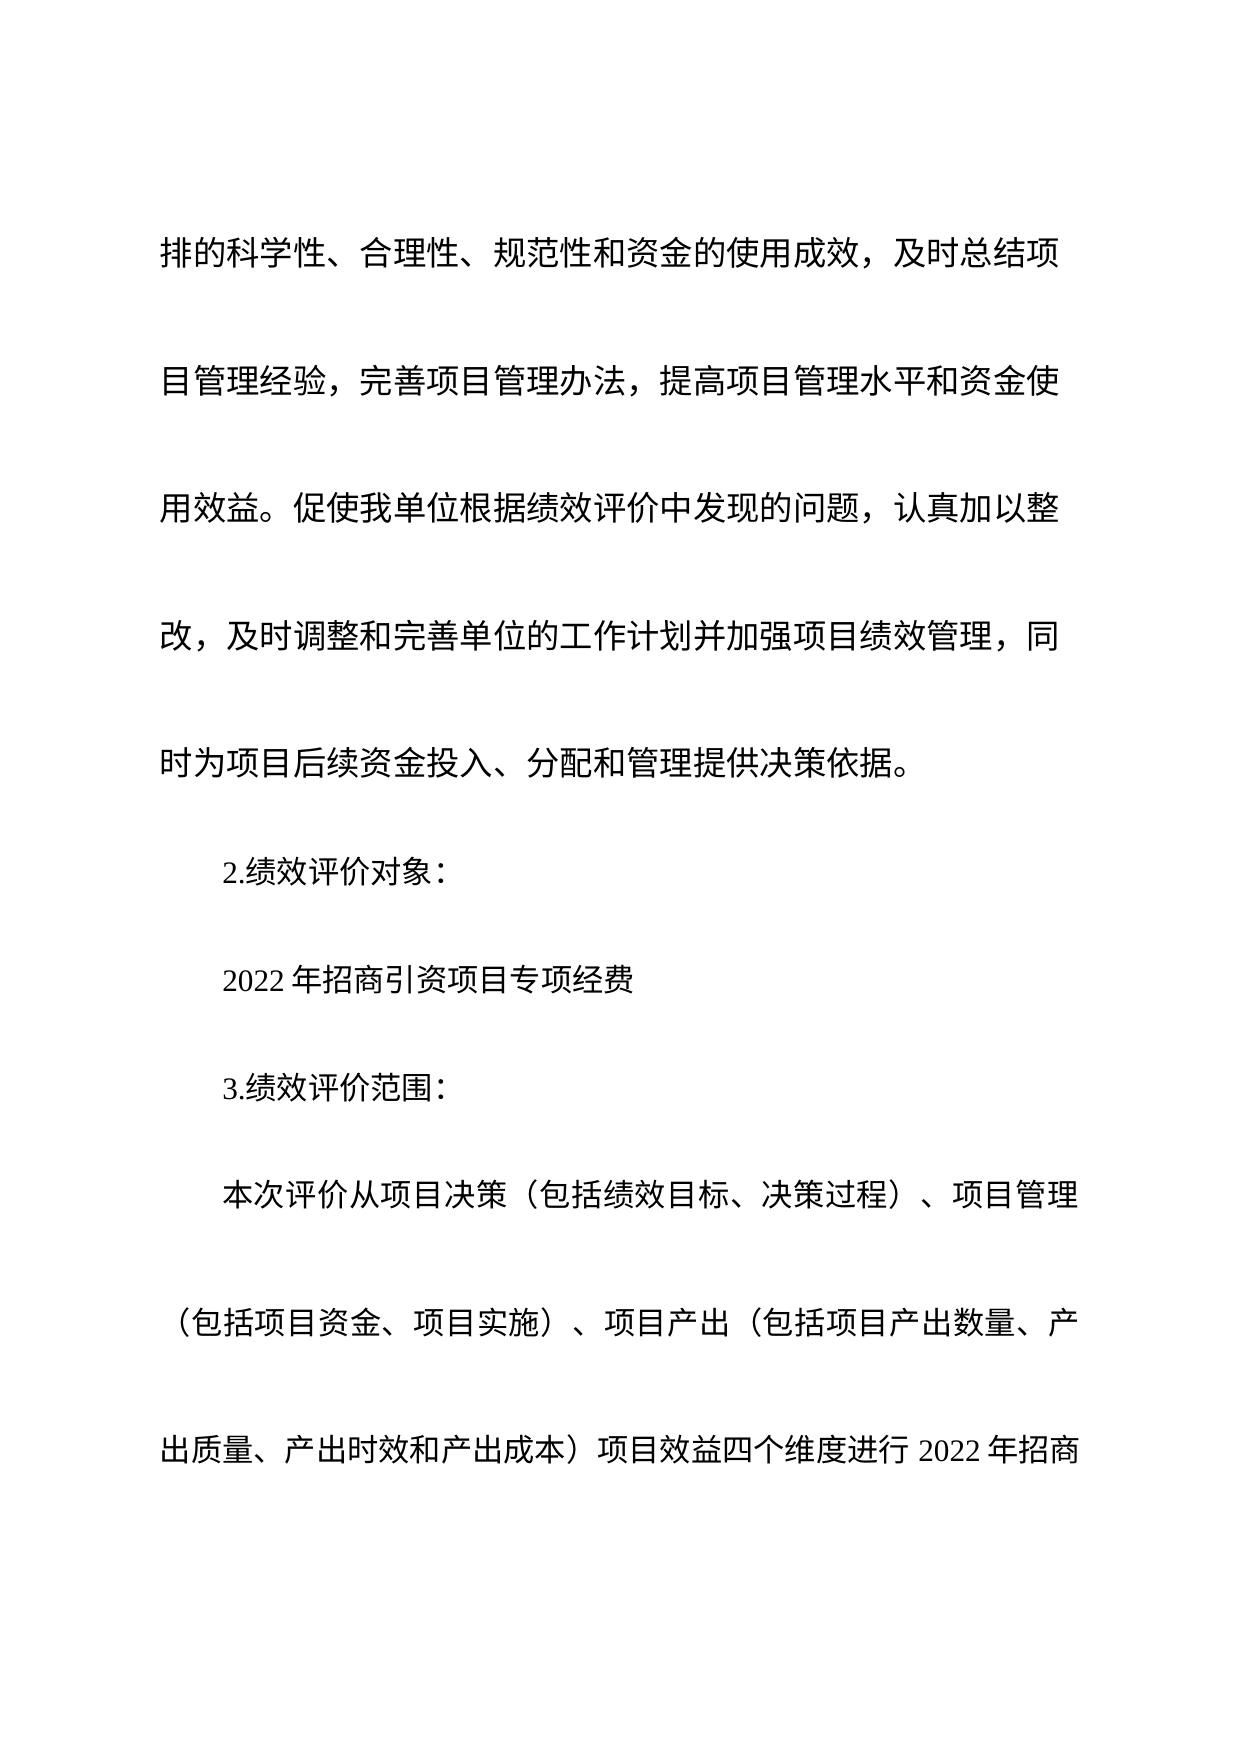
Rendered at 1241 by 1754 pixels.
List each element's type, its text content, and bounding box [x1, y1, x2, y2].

text 2.绩效评价对象： [159, 828, 1081, 913]
text 3.绩效评价范围： [159, 1043, 1081, 1128]
text 2022年招商引资项目专项经费 [159, 935, 1081, 1020]
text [159, 1151, 1081, 1491]
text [159, 209, 1081, 804]
